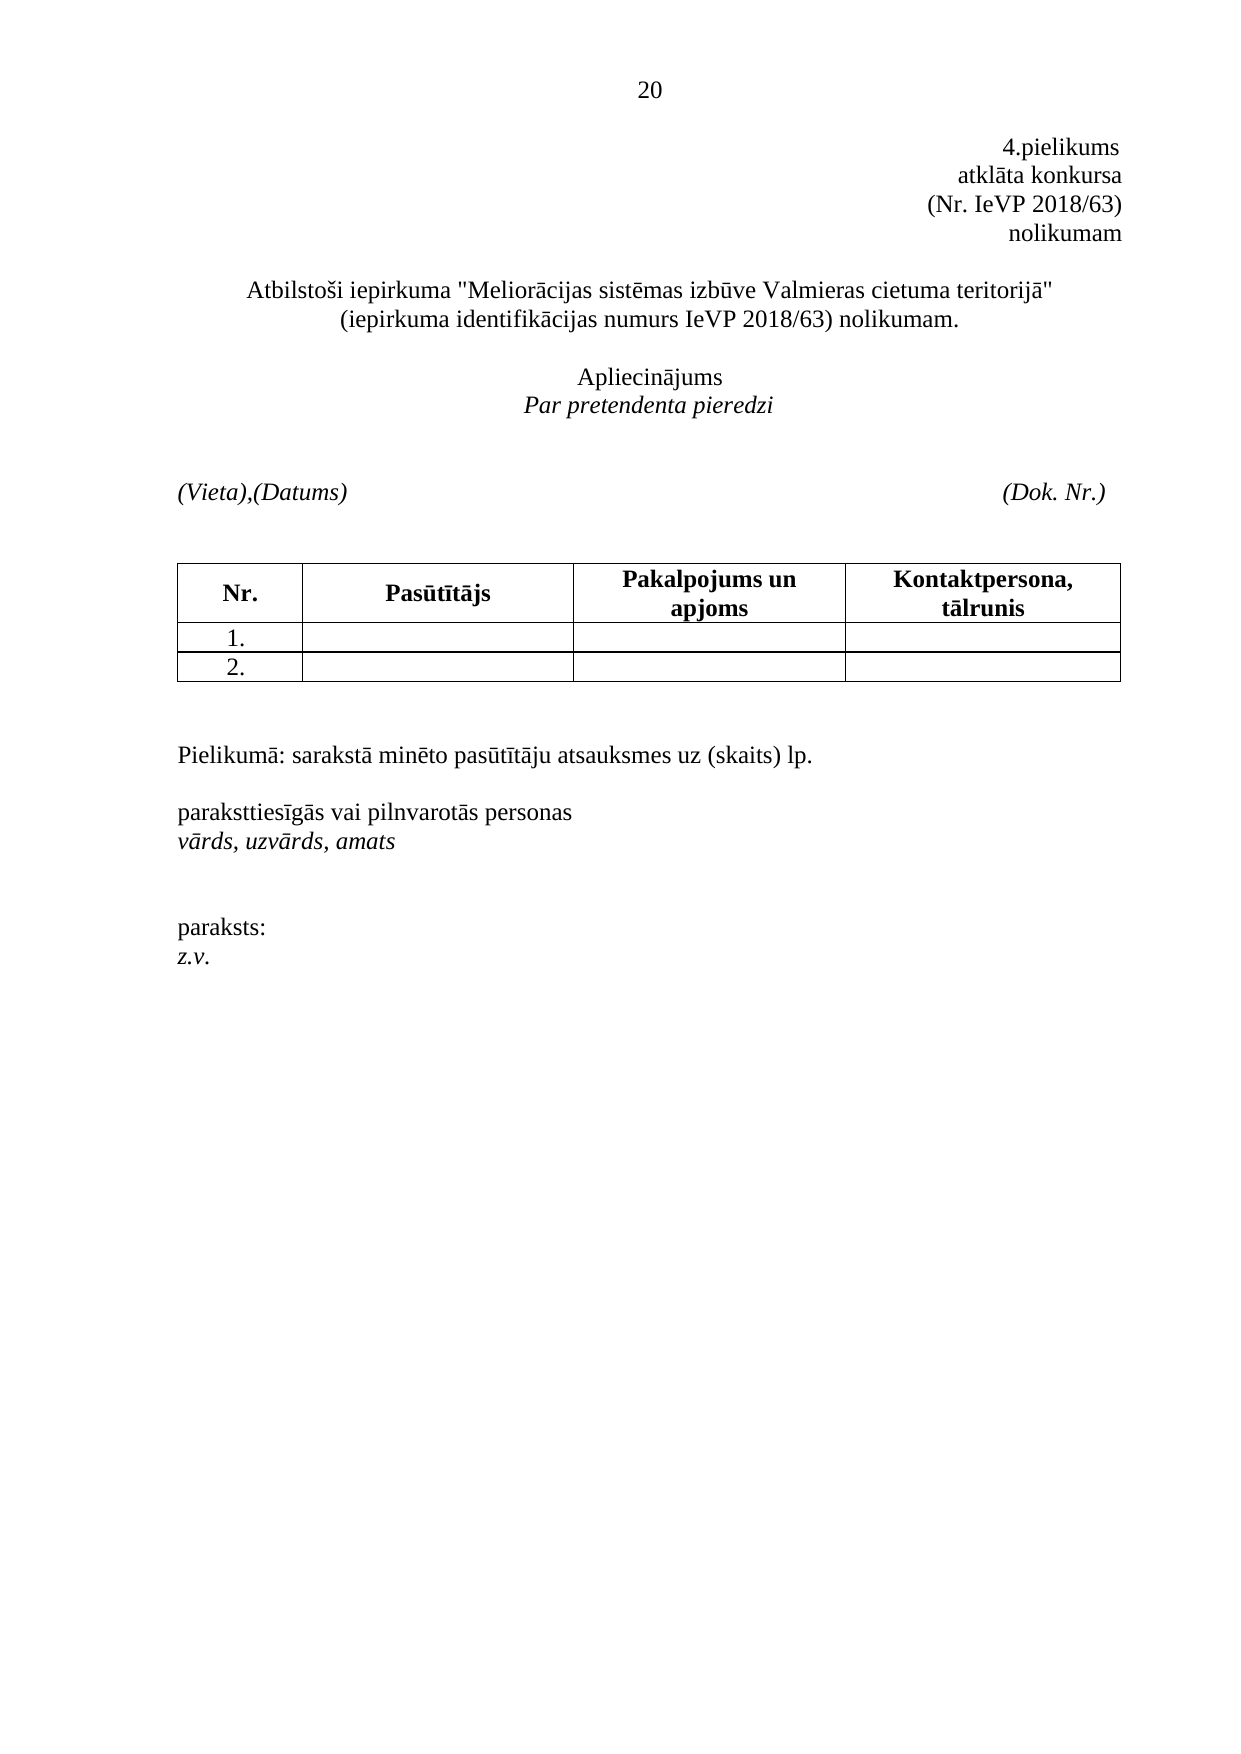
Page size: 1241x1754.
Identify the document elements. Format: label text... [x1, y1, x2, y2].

text Pielikumā: sarakstā minēto pasūtītāju atsauksmes uz (skaits) lp. [177, 740, 1122, 768]
table_cell [574, 623, 845, 651]
table_cell [574, 653, 845, 681]
text (Vieta),(Datums) (Dok. Nr.) [177, 477, 1122, 506]
text (Nr. IeVP 2018/63) [177, 189, 1122, 218]
table_cell [303, 623, 573, 651]
table_cell [846, 653, 1120, 681]
table_cell [178, 623, 302, 651]
text nolikumam [177, 218, 1122, 247]
text atklāta konkursa [177, 161, 1122, 189]
text Atbilstoši iepirkuma "Meliorācijas sistēmas izbūve Valmieras cietuma teritorijā" [177, 276, 1122, 304]
text Apliecinājums [177, 362, 1122, 391]
table_header Pasūtītājs [303, 564, 573, 622]
text vārds, uzvārds, amats [177, 826, 1122, 855]
table_header Kontaktpersona, tālrunis [846, 564, 1120, 622]
text paraksttiesīgās vai pilnvarotās personas [177, 797, 1122, 826]
text z.v. [177, 941, 1122, 970]
table_header Pakalpojums un apjoms [574, 564, 845, 622]
table_header Nr. [178, 564, 302, 622]
table_cell [178, 653, 302, 681]
text 4.pielikums [177, 132, 1122, 161]
text (iepirkuma identifikācijas numurs IeVP 2018/63) nolikumam. [177, 304, 1122, 333]
table_cell [303, 653, 573, 681]
text Par pretendenta pieredzi [177, 391, 1122, 419]
text paraksts: [177, 912, 1122, 941]
table_cell [846, 623, 1120, 651]
